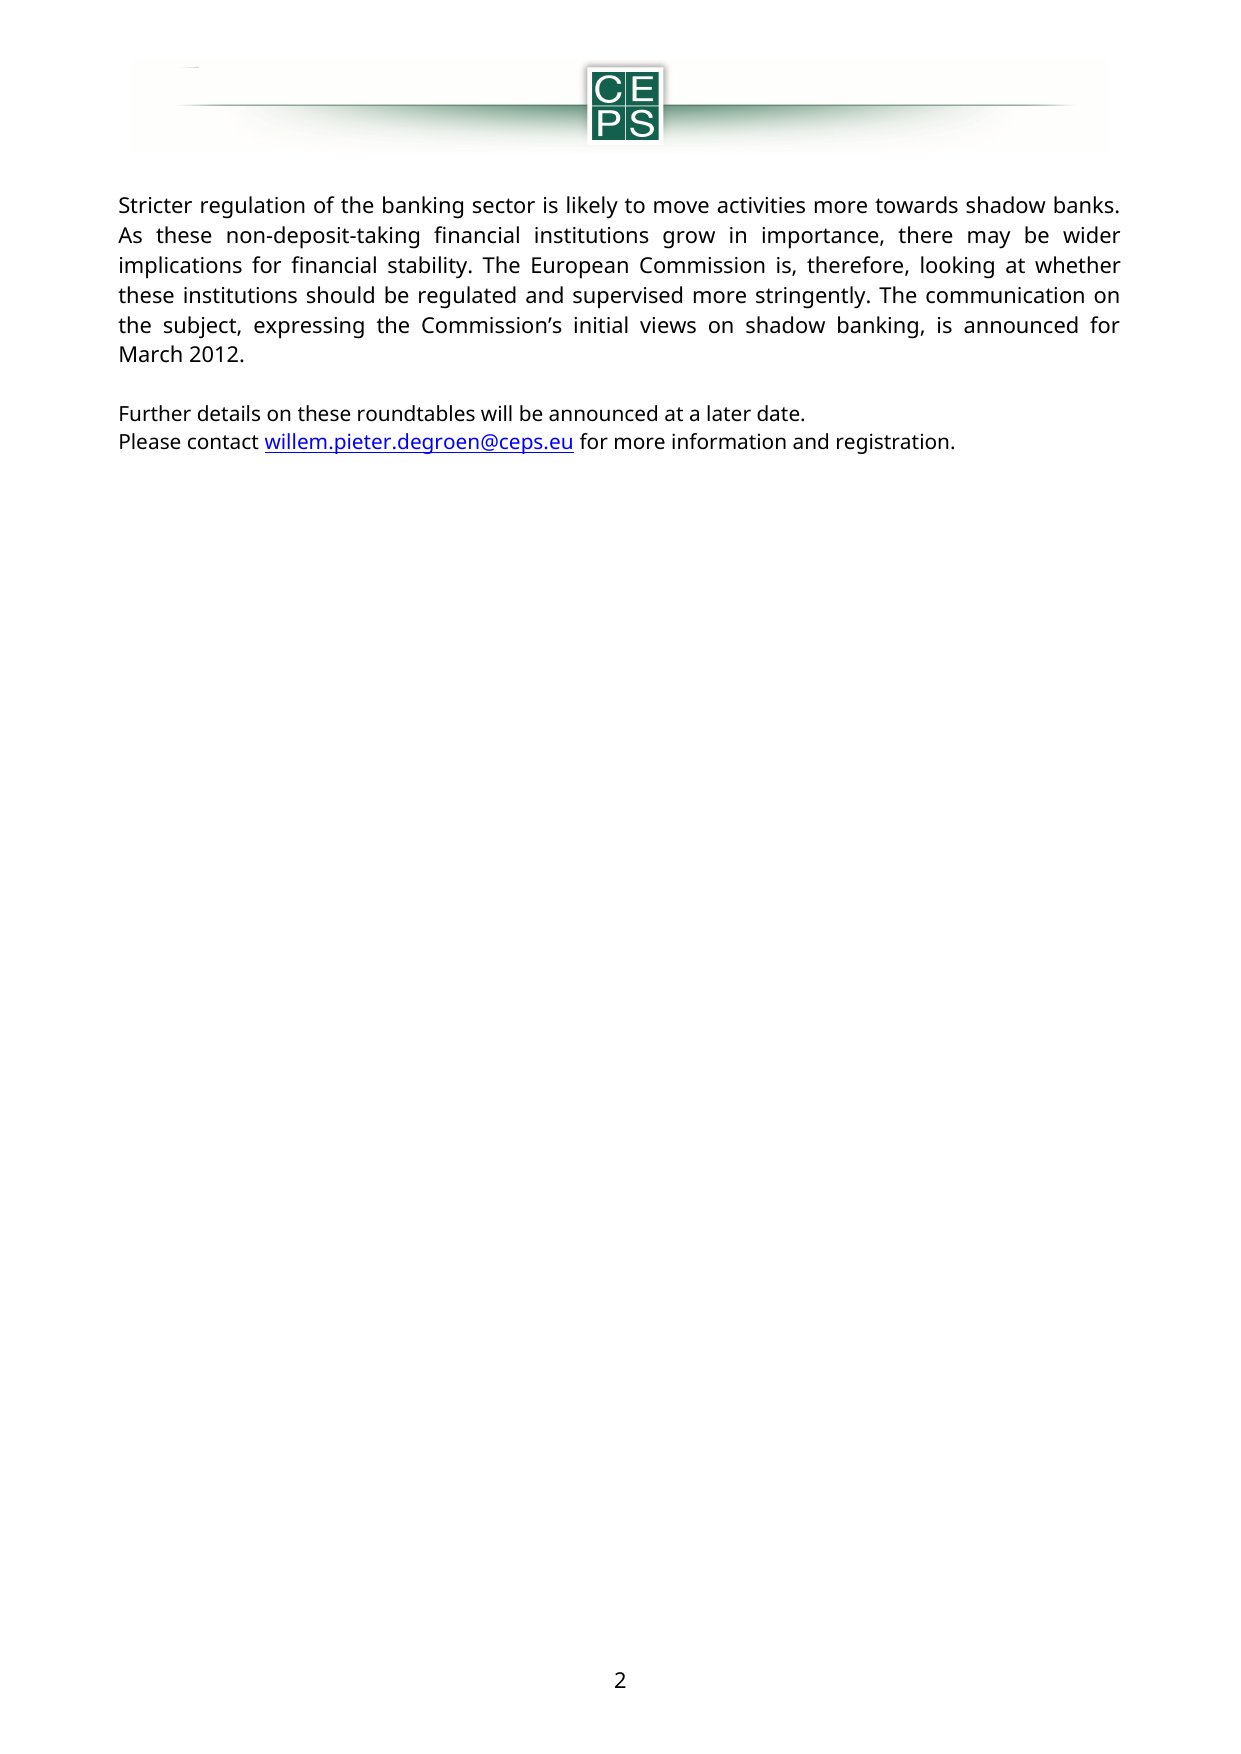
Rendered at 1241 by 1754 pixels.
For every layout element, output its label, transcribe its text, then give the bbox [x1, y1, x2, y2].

text Further details on these roundtables will be announced at a later date. Please contact willem.pieter.degroen@ceps.eu for more information and registration. [118, 399, 1122, 456]
picture [132, 59, 1109, 153]
text Stricter regulation of the banking sector is likely to move activities more towards shadow banks. As these non-deposit-taking financial institutions grow in importance, there may be wider implications for financial stability. The European Commission is, therefore, looking at whether these institutions should be regulated and supervised more stringently. The communication on the subject, expressing the Commission’s initial views on shadow banking, is announced for March 2012. [118, 190, 1122, 369]
